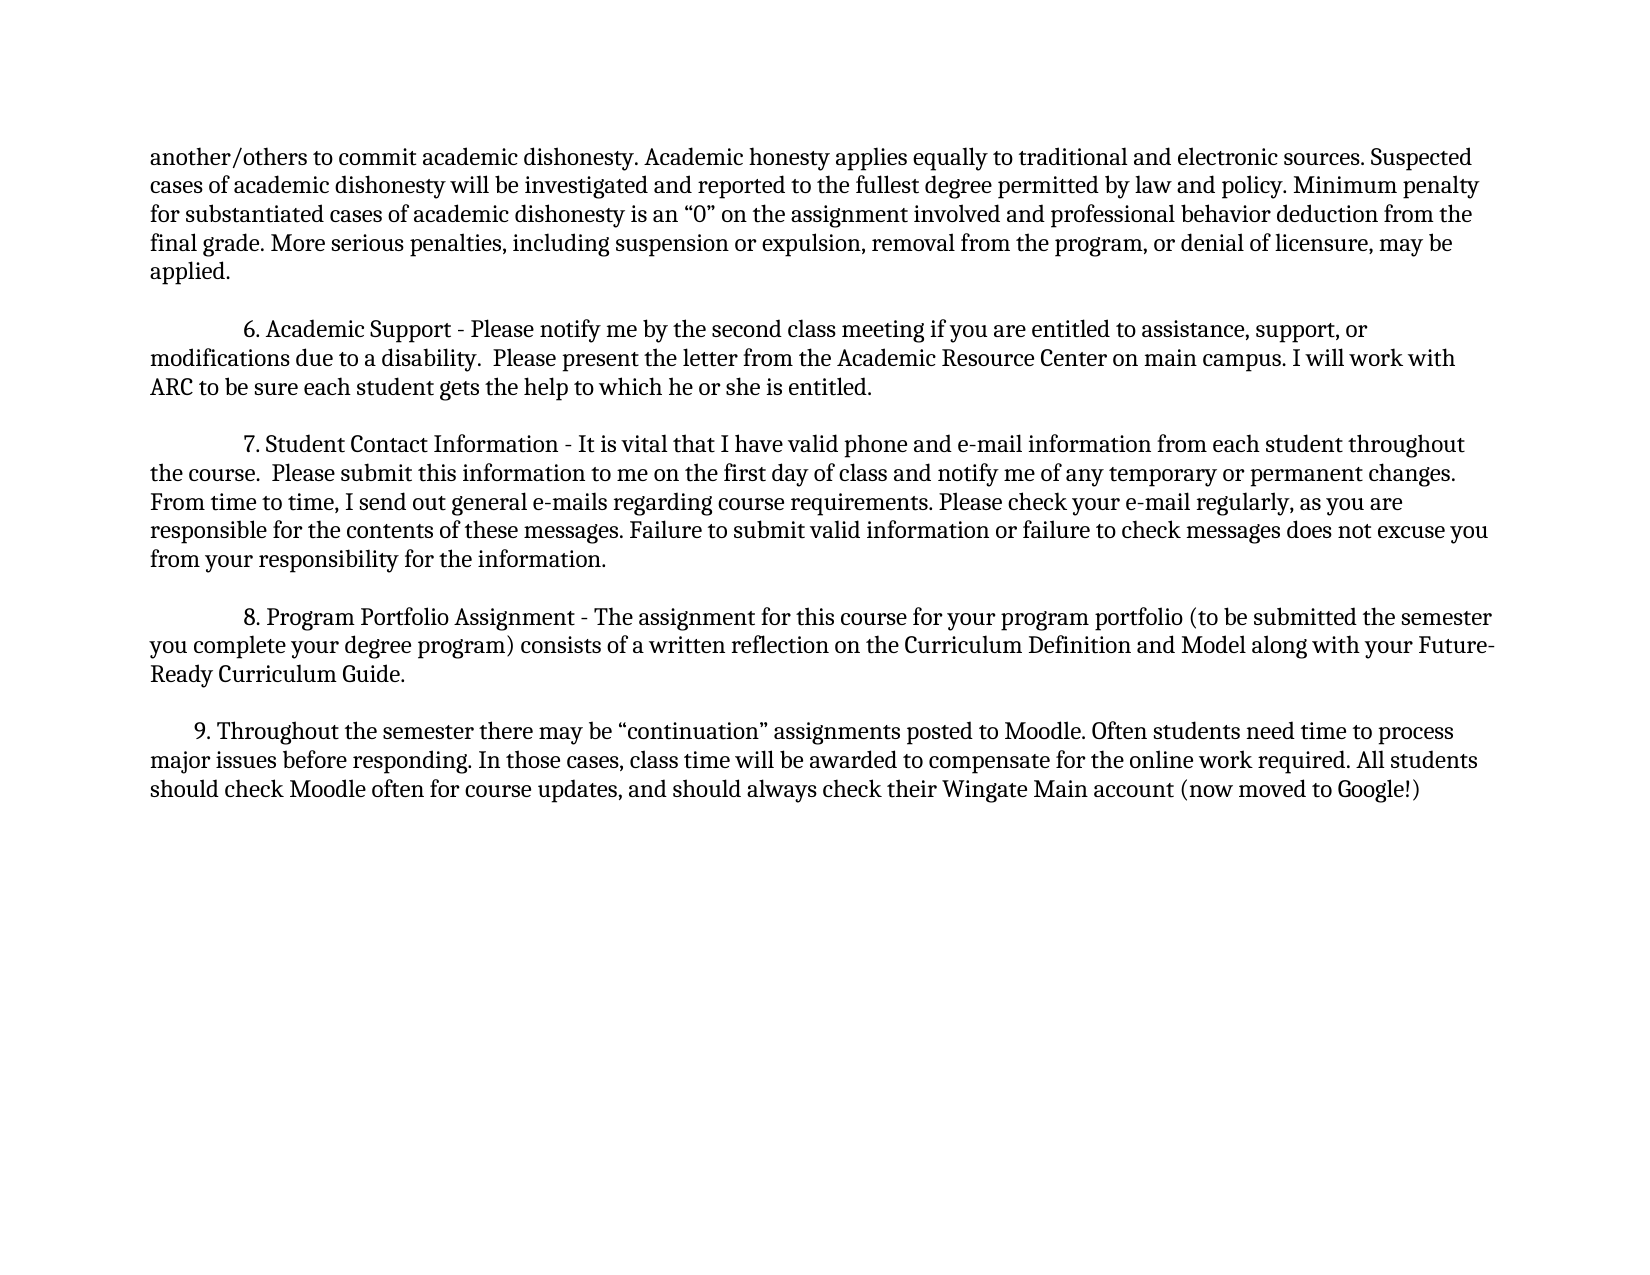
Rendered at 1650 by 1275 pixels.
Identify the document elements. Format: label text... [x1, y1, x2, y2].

text 8. Program Portfolio Assignment - The assignment for this course for your program portfolio (to be submitted the semester you complete your degree program) consists of a written reflection on the Curriculum Definition and Model along with your Future-Ready Curriculum Guide. [150, 602, 1500, 689]
text 9. Throughout the semester there may be “continuation” assignments posted to Moodle. Often students need time to process major issues before responding. In those cases, class time will be awarded to compensate for the online work required. All students should check Moodle often for course updates, and should always check their Wingate Main account (now moved to Google!) [150, 717, 1500, 804]
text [150, 142, 1500, 286]
text 7. Student Contact Information - It is vital that I have valid phone and e-mail information from each student throughout the course. Please submit this information to me on the first day of class and notify me of any temporary or permanent changes. From time to time, I send out general e-mails regarding course requirements. Please check your e-mail regularly, as you are responsible for the contents of these messages. Failure to submit valid information or failure to check messages does not excuse you from your responsibility for the information. [150, 430, 1500, 574]
text 6. Academic Support - Please notify me by the second class meeting if you are entitled to assistance, support, or modifications due to a disability. Please present the letter from the Academic Resource Center on main campus. I will work with ARC to be sure each student gets the help to which he or she is entitled. [150, 315, 1500, 401]
